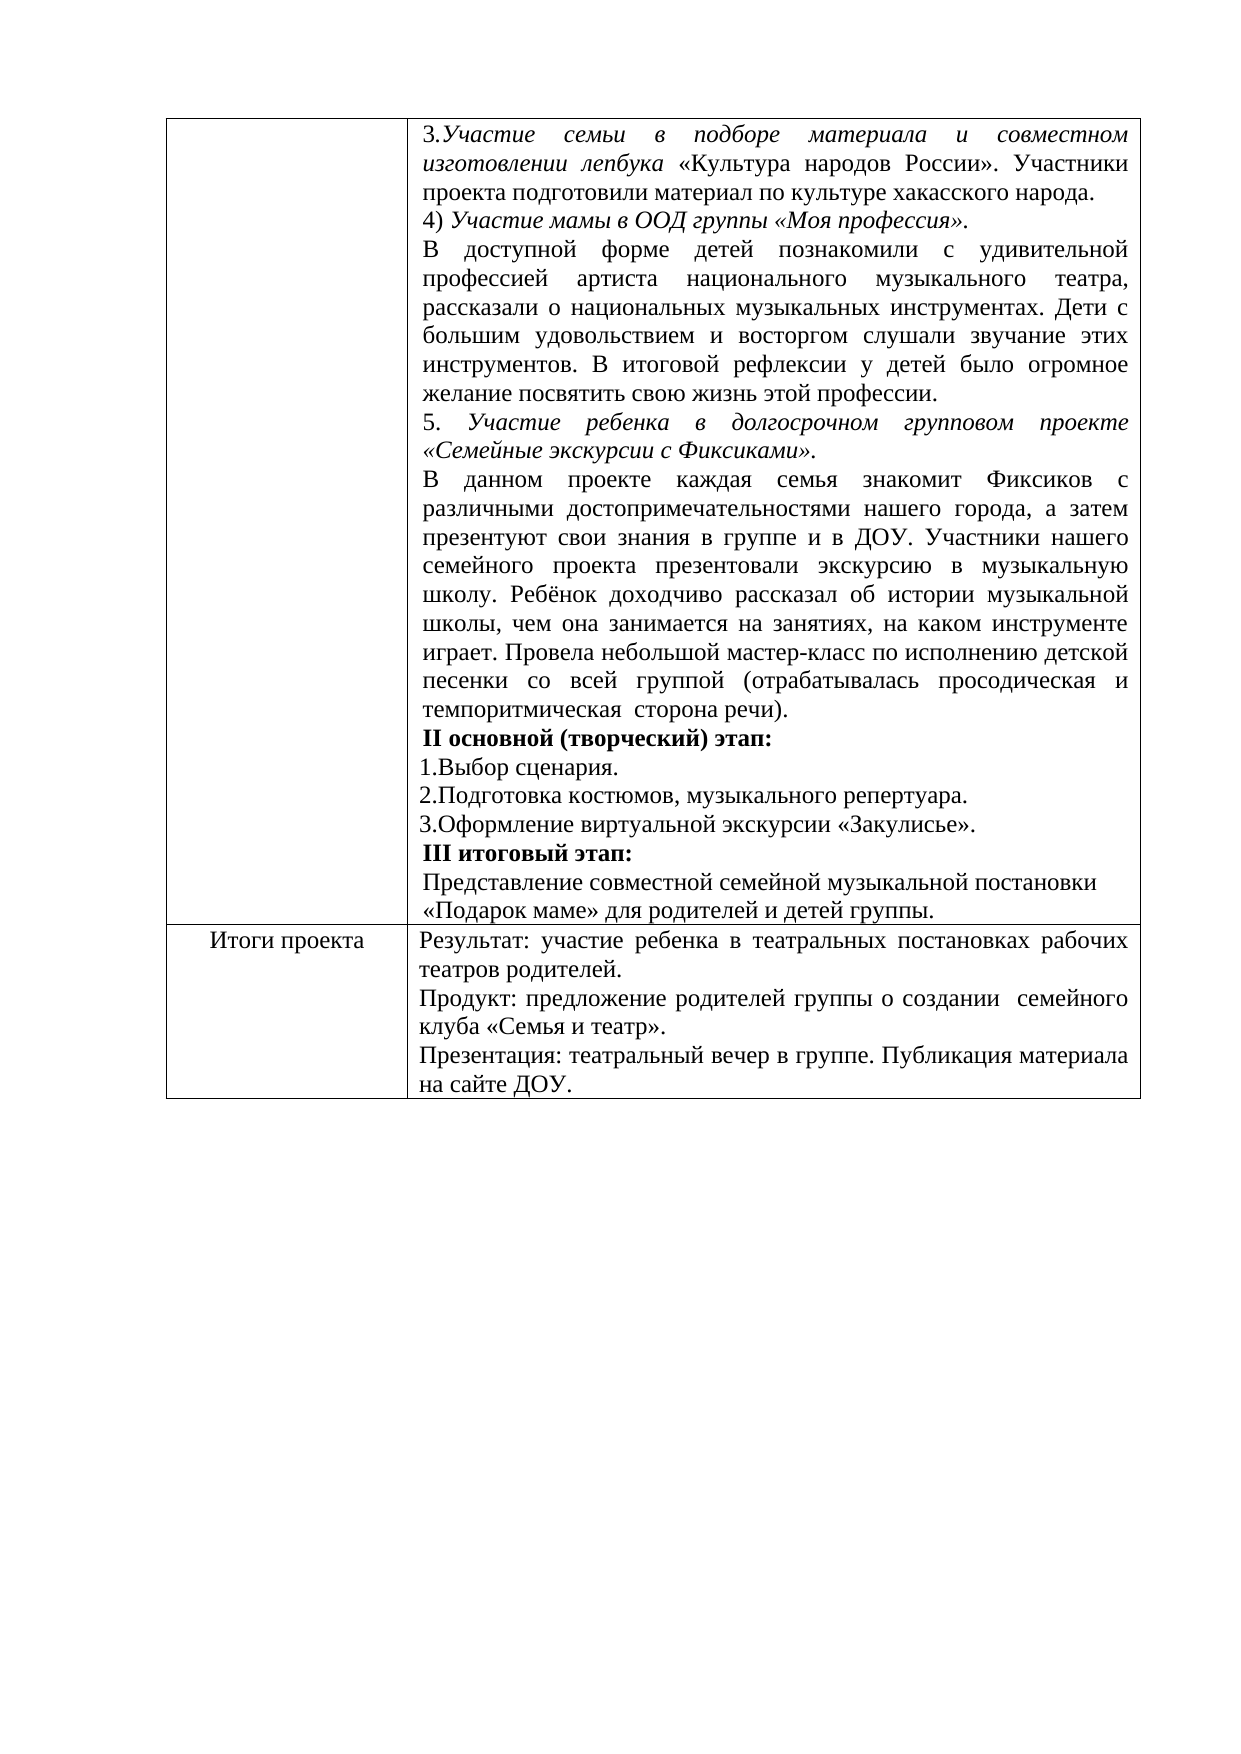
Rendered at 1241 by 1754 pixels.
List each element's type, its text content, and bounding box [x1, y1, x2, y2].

table_cell Итоги проекта [167, 925, 407, 1098]
table_cell Результат: участие ребенка в театральных постановках рабочих театров родителей. Продукт: предложение родителей группы о создании семейного клуба «Семья и театр». Презентация: театральный вечер в группе. Публикация материала на сайте ДОУ. [408, 925, 1140, 1098]
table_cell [167, 119, 407, 924]
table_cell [408, 119, 1140, 924]
